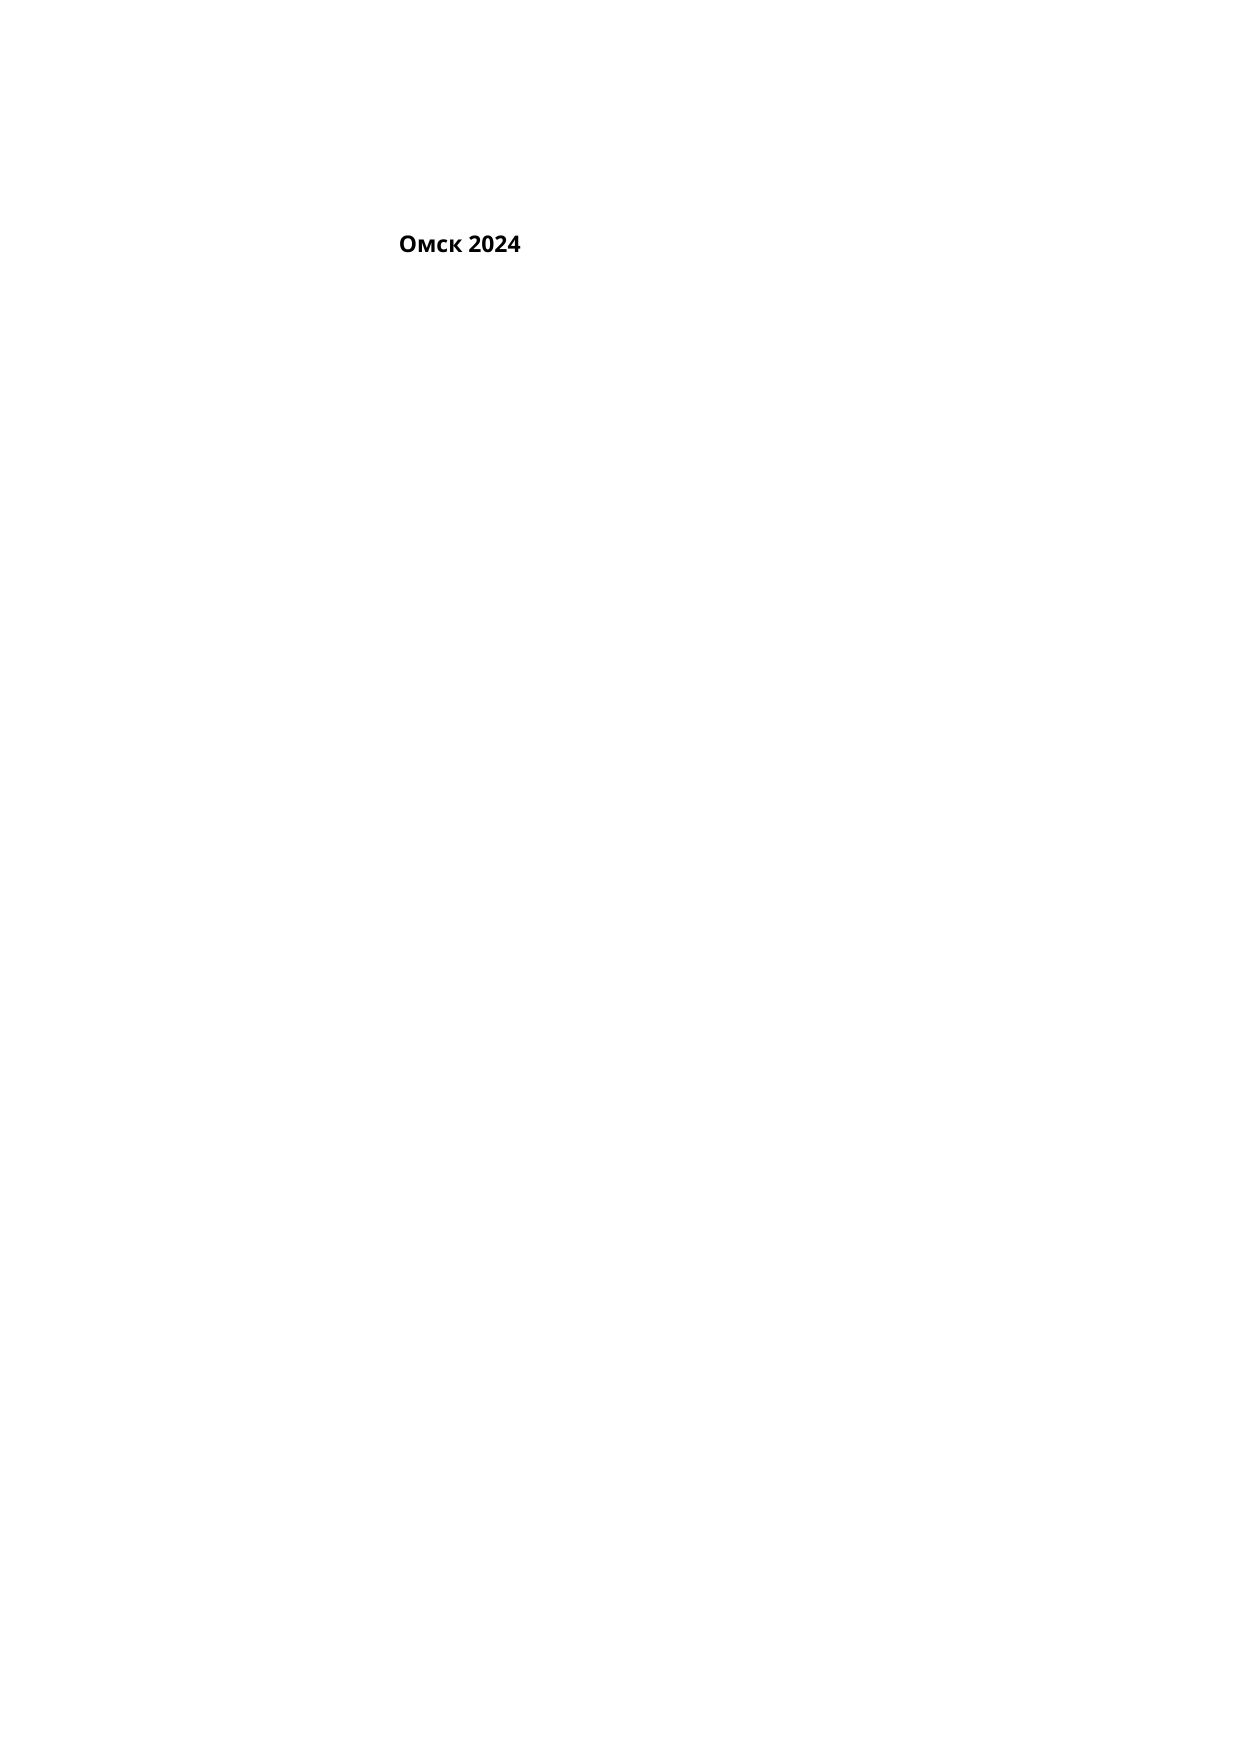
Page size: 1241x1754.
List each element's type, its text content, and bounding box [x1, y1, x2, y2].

text Омск 2024 [399, 228, 1152, 259]
